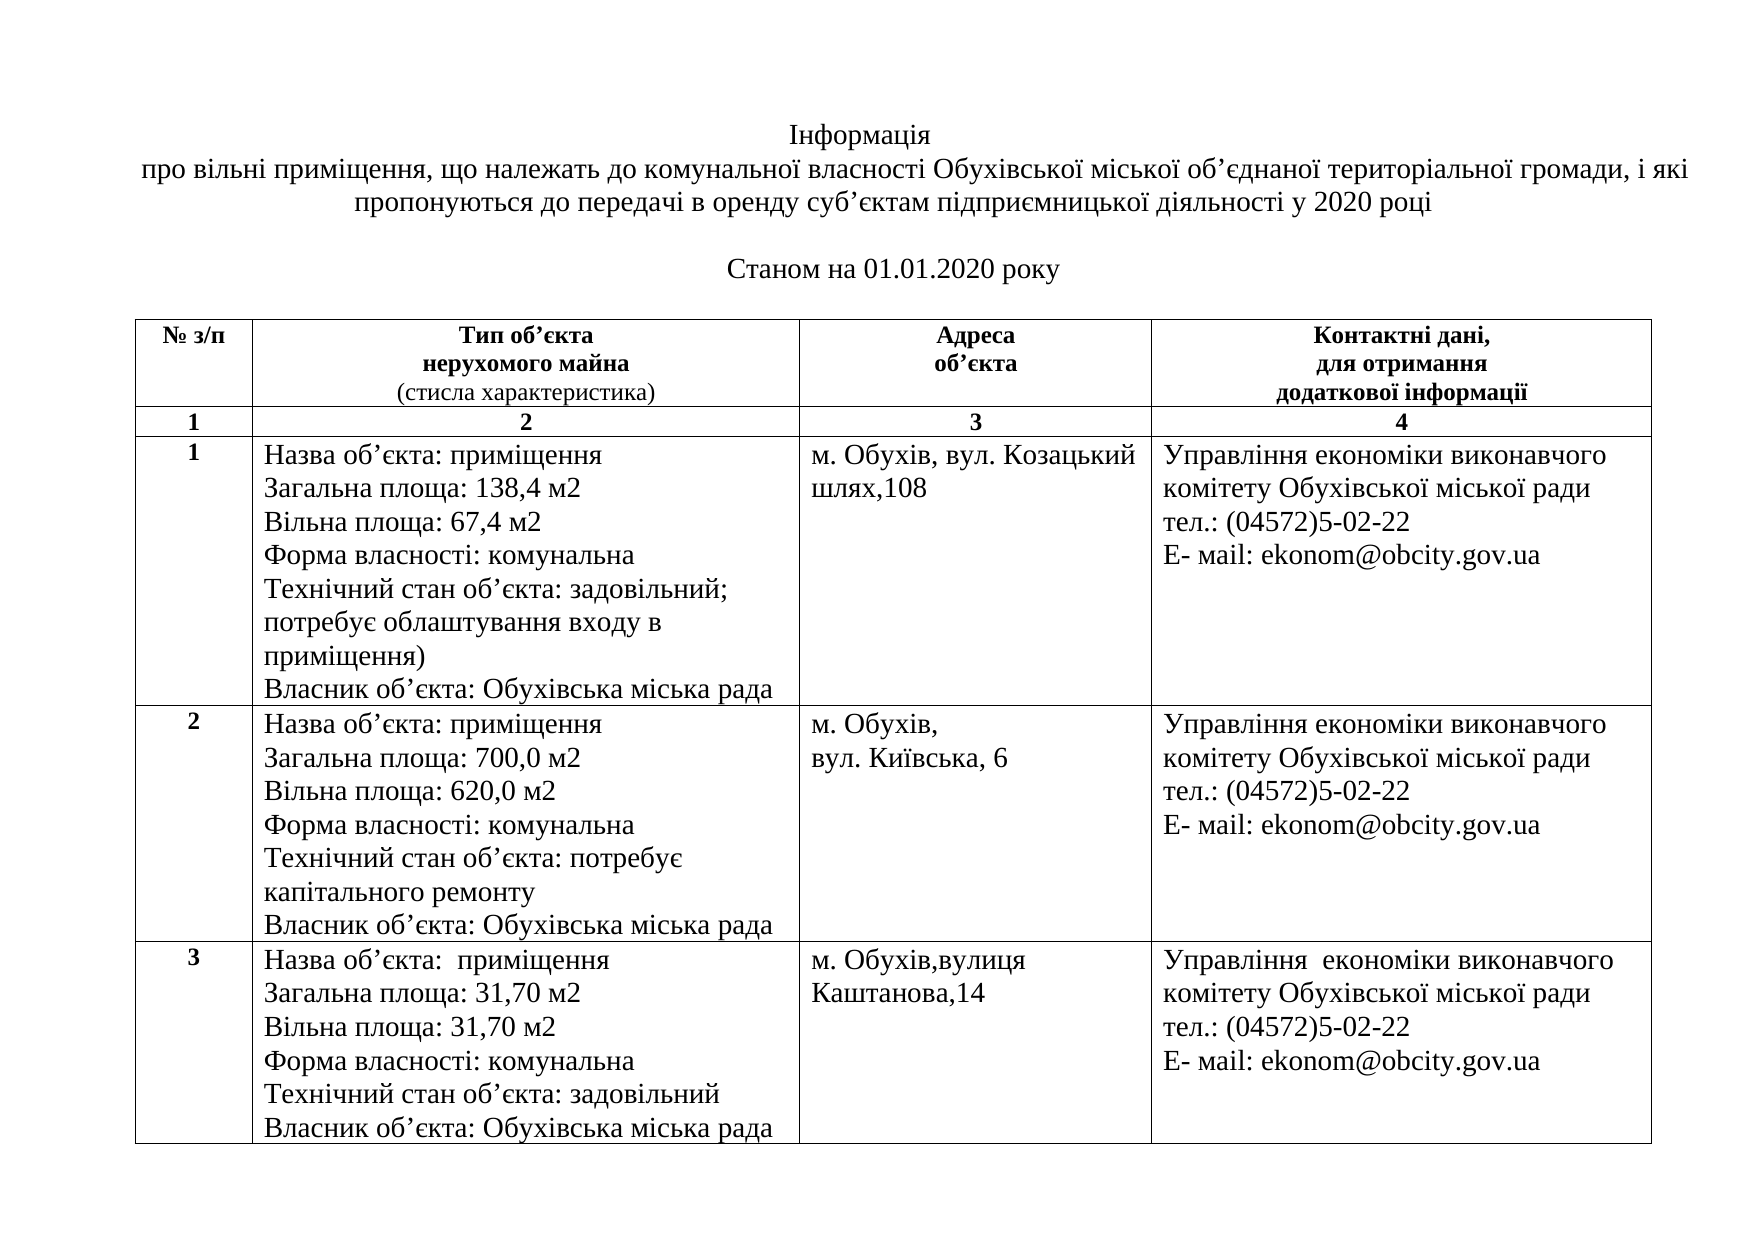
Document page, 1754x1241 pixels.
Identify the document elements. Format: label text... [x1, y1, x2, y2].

text Станом на 01.01.2020 року [89, 252, 1698, 285]
table_cell Управління економіки виконавчого комітету Обухівської міської ради тел.: (04572)5-02-22 Е- маіl: ekonom@obcity.gov.ua [1152, 706, 1651, 941]
table_cell 2 [136, 706, 252, 941]
text про вільні приміщення, що належать до комунальної власності Обухівської міської об’єднаної територіальної громади, і які пропонуються до передачі в оренду суб’єктам підприємницької діяльності у 2020 році [89, 151, 1698, 218]
table_cell Назва об’єкта: приміщення Загальна площа: 138,4 м2 Вільна площа: 67,4 м2 Форма власності: комунальна Технічний стан об’єкта: задовільний; потребує облаштування входу в приміщення) Власник об’єкта: Обухівська міська рада [253, 437, 799, 705]
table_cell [1152, 942, 1651, 1143]
table_cell Управління економіки виконавчого комітету Обухівської міської ради тел.: (04572)5-02-22 Е- маіl: ekonom@obcity.gov.ua [1152, 437, 1651, 705]
table_cell 3 [136, 942, 252, 1143]
table_cell 4 [1152, 407, 1651, 436]
table_cell 1 [136, 407, 252, 436]
table_header Контактні дані, для отримання додаткової інформації [1152, 320, 1651, 406]
table_header № з/п [136, 320, 252, 406]
table_cell м. Обухів, вул. Київська, 6 [800, 706, 1151, 941]
table_cell 1 [136, 437, 252, 705]
table_cell м. Обухів,вулиця Каштанова,14 [800, 942, 1151, 1143]
table_header Тип об’єкта нерухомого майна (стисла характеристика) [253, 320, 799, 406]
table_header Адреса об’єкта [800, 320, 1151, 406]
table_cell 2 [253, 407, 799, 436]
text Інформація [89, 117, 1698, 151]
table_cell Назва об’єкта: приміщення Загальна площа: 31,70 м2 Вільна площа: 31,70 м2 Форма власності: комунальна Технічний стан об’єкта: задовільний Власник об’єкта: Обухівська міська рада [253, 942, 799, 1143]
table_cell м. Обухів, вул. Козацький шлях,108 [800, 437, 1151, 705]
table_cell Назва об’єкта: приміщення Загальна площа: 700,0 м2 Вільна площа: 620,0 м2 Форма власності: комунальна Технічний стан об’єкта: потребує капітального ремонту Власник об’єкта: Обухівська міська рада [253, 706, 799, 941]
table_cell 3 [800, 407, 1151, 436]
